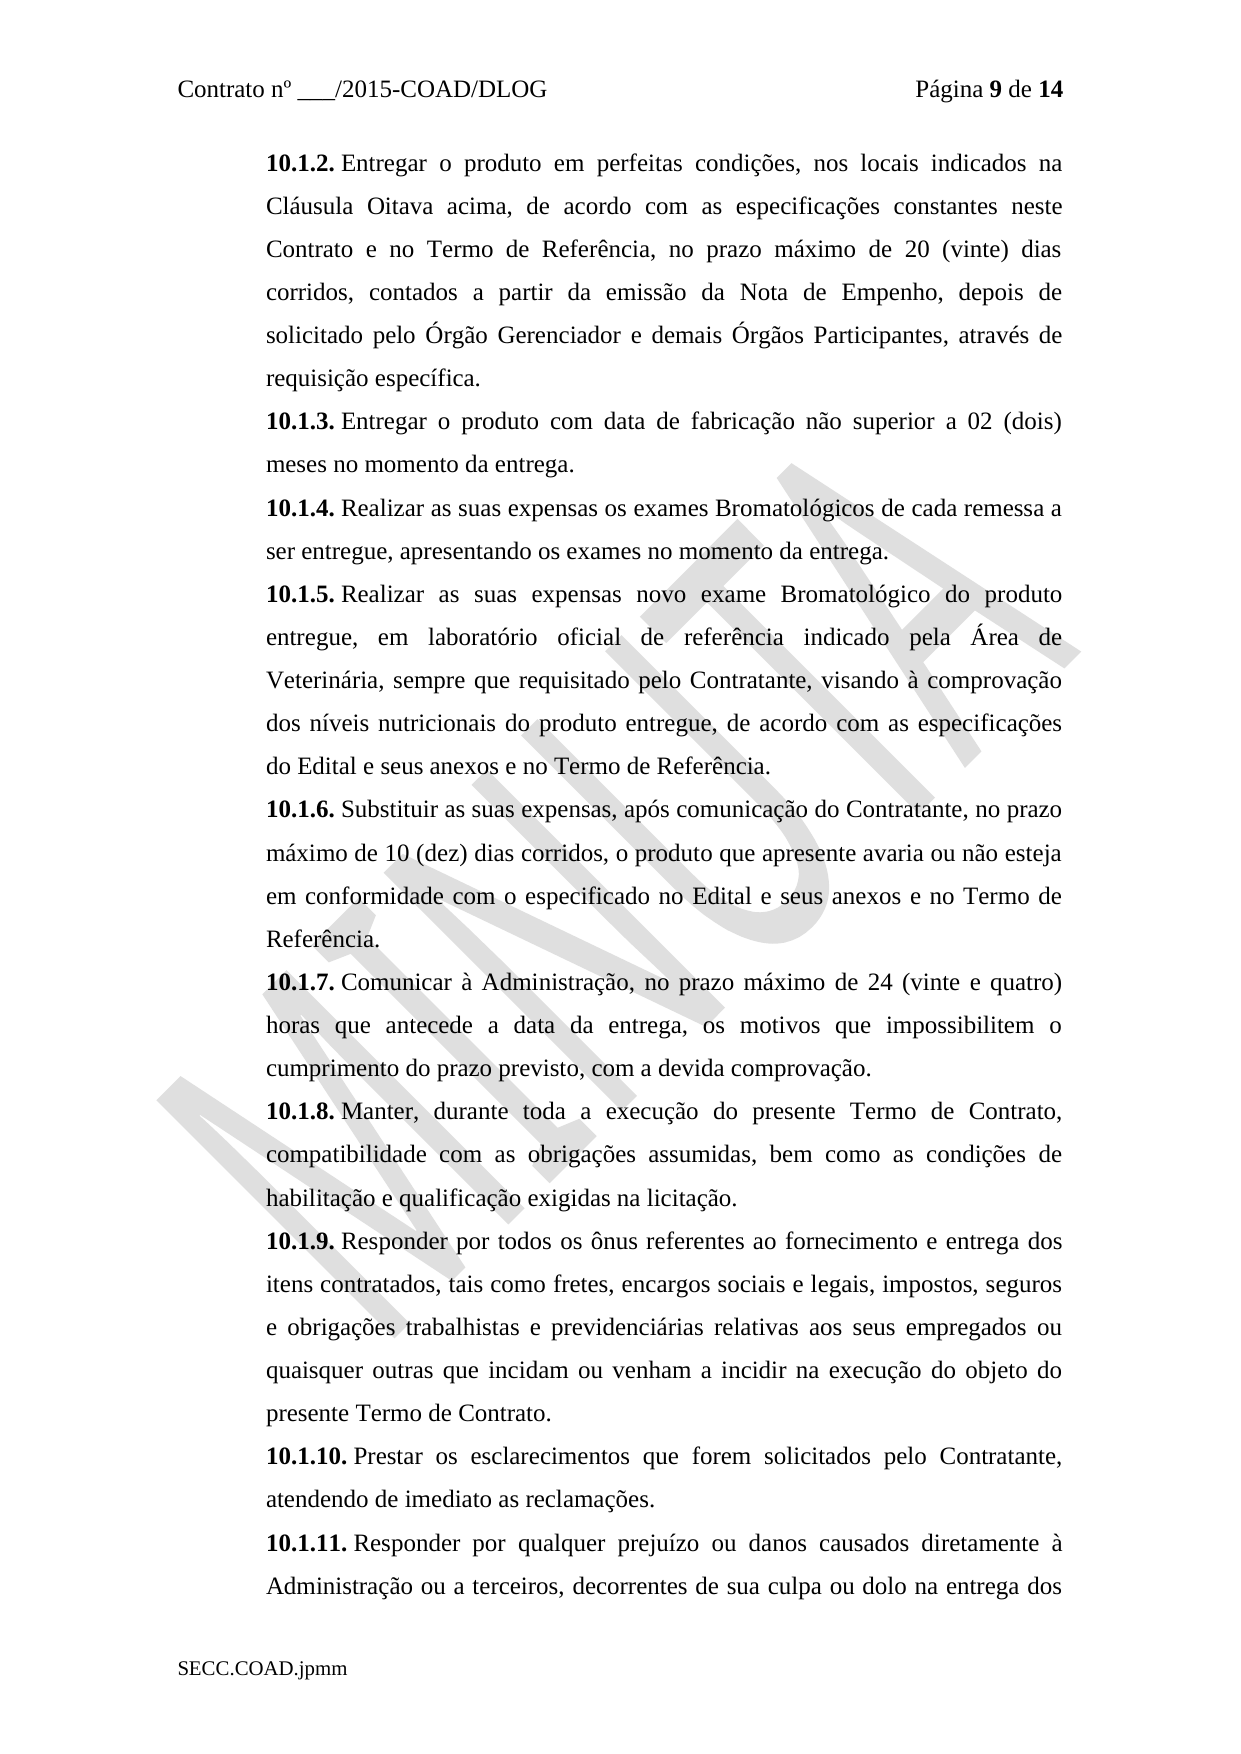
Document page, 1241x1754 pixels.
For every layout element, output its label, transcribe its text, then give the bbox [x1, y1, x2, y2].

list Prestar os esclarecimentos que forem solicitados pelo Contratante, atendendo de imediato as reclamações. [266, 1441, 1063, 1513]
list Manter, durante toda a execução do presente Termo de Contrato, compatibilidade com as obrigações assumidas, bem como as condições de habilitação e qualificação exigidas na licitação. [266, 1096, 1063, 1211]
list Realizar as suas expensas os exames Bromatológicos de cada remessa a ser entregue, apresentando os exames no momento da entrega. [266, 493, 1063, 564]
list Entregar o produto em perfeitas condições, nos locais indicados na Cláusula Oitava acima, de acordo com as especificações constantes neste Contrato e no Termo de Referência, no prazo máximo de 20 (vinte) dias corridos, contados a partir da emissão da Nota de Empenho, depois de solicitado pelo Órgão Gerenciador e demais Órgãos Participantes, através de requisição específica. [266, 148, 1063, 392]
list Comunicar à Administração, no prazo máximo de 24 (vinte e quatro) horas que antecede a data da entrega, os motivos que impossibilitem o cumprimento do prazo previsto, com a devida comprovação. [266, 967, 1063, 1082]
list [266, 1528, 1063, 1599]
list Entregar o produto com data de fabricação não superior a 02 (dois) meses no momento da entrega. [266, 406, 1063, 478]
list Responder por todos os ônus referentes ao fornecimento e entrega dos itens contratados, tais como fretes, encargos sociais e legais, impostos, seguros e obrigações trabalhistas e previdenciárias relativas aos seus empregados ou quaisquer outras que incidam ou venham a incidir na execução do objeto do presente Termo de Contrato. [266, 1226, 1063, 1427]
list Realizar as suas expensas novo exame Bromatológico do produto entregue, em laboratório oficial de referência indicado pela Área de Veterinária, sempre que requisitado pelo Contratante, visando à comprovação dos níveis nutricionais do produto entregue, de acordo com as especificações do Edital e seus anexos e no Termo de Referência. [266, 579, 1063, 780]
list Substituir as suas expensas, após comunicação do Contratante, no prazo máximo de 10 (dez) dias corridos, o produto que apresente avaria ou não esteja em conformidade com o especificado no Edital e seus anexos e no Termo de Referência. [266, 794, 1063, 953]
